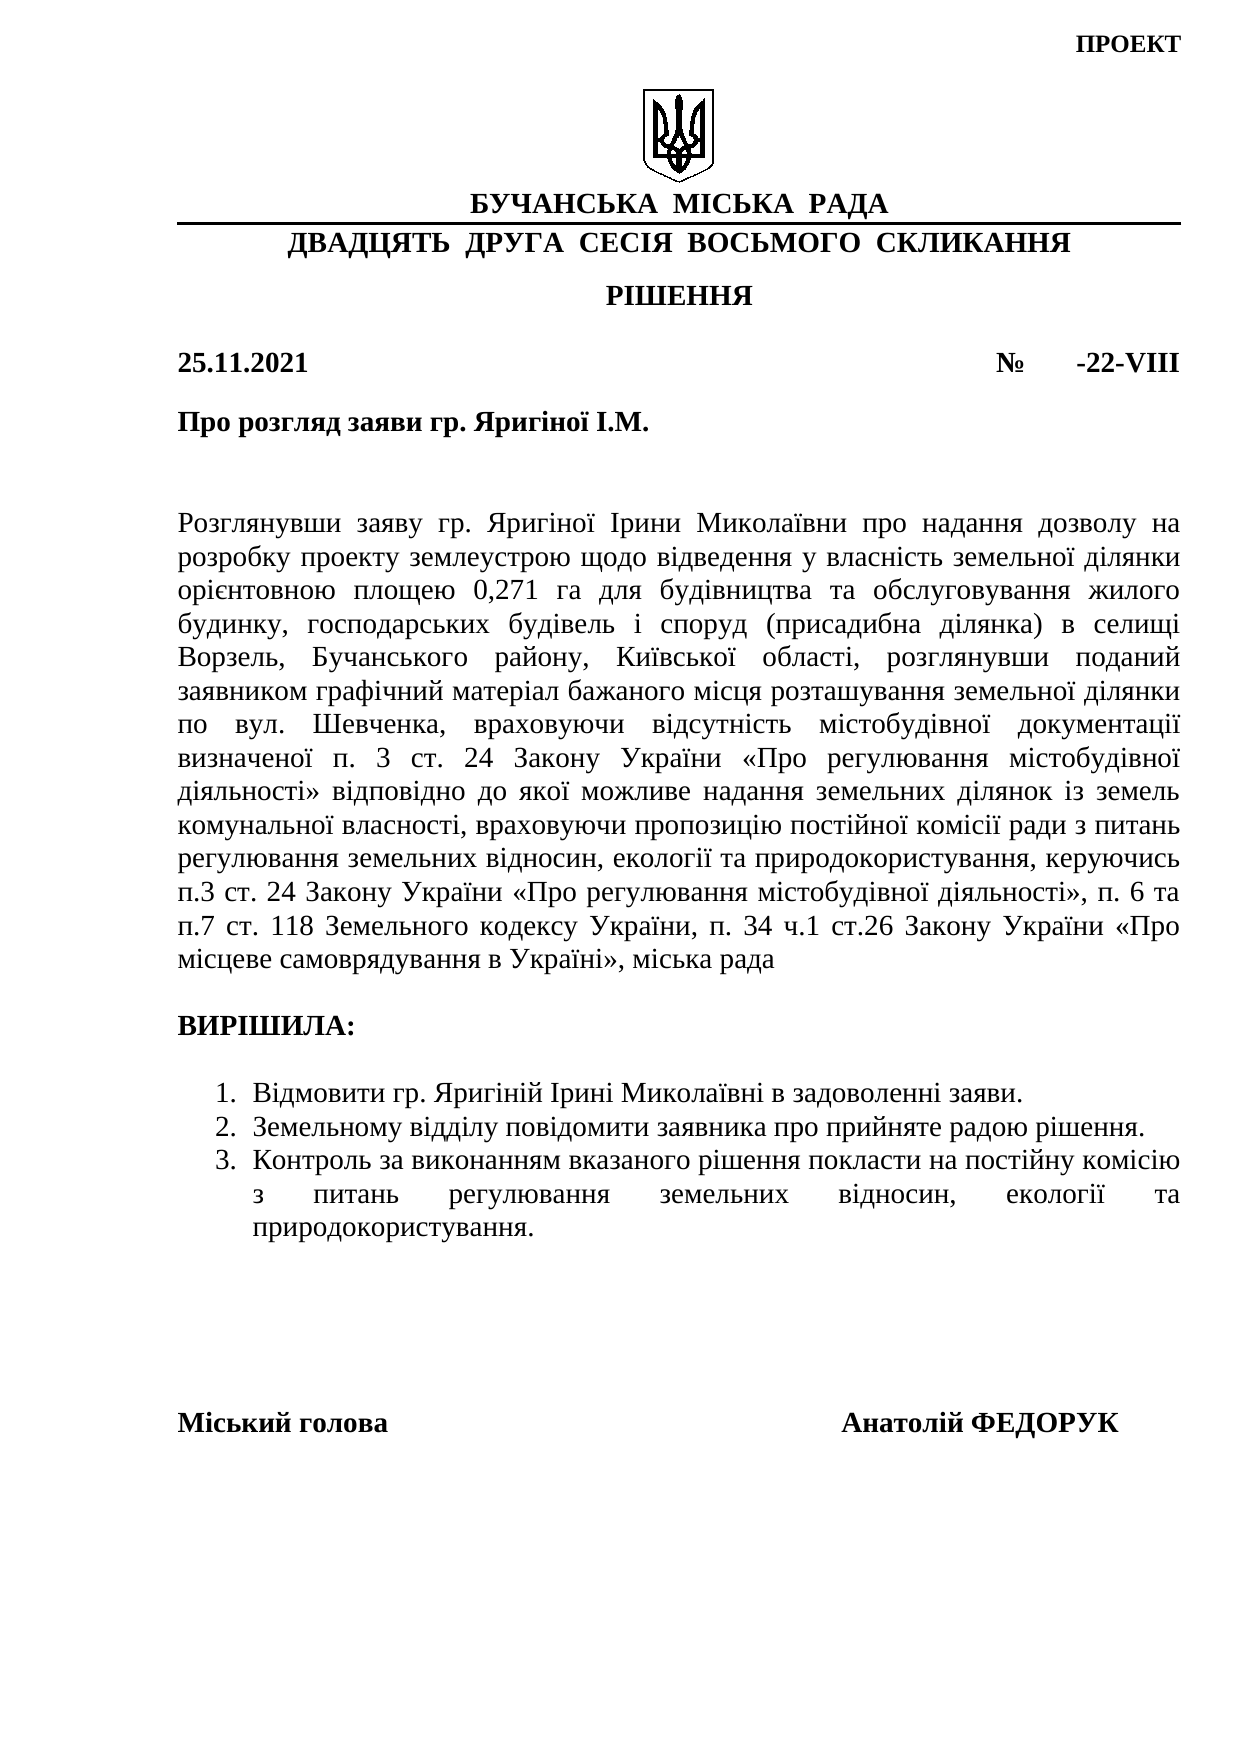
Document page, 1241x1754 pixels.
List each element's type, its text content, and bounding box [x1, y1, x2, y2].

text Міський голова Анатолій ФЕДОРУК [177, 1405, 1181, 1439]
list Відмовити гр. Яригіній Ірині Миколаївні в задоволенні заяви. [215, 1075, 1181, 1109]
text 25.11.2021 № -22-VІІІ [177, 345, 1181, 379]
text РІШЕННЯ [177, 278, 1181, 312]
text ВИРІШИЛА: [177, 1008, 1181, 1042]
text БУЧАНСЬКА МІСЬКА РАДА [177, 187, 1181, 222]
text ДВАДЦЯТЬ ДРУГА СЕСІЯ ВОСЬМОГО СКЛИКАННЯ [177, 225, 1181, 259]
list Контроль за виконанням вказаного рішення покласти на постійну комісію з питань регулювання земельних відносин, екології та природокористування. [215, 1142, 1181, 1243]
list Земельному відділу повідомити заявника про прийняте радою рішення. [215, 1109, 1181, 1142]
text Про розгляд заяви гр. Яригіної І.М. [177, 404, 1181, 438]
text ПРОЕКТ [177, 29, 1181, 58]
text Розглянувши заяву гр. Яригіної Ірини Миколаївни про надання дозволу на розробку проекту землеустрою щодо відведення у власність земельної ділянки орієнтовною площею 0,271 га для будівництва та обслуговування жилого будинку, господарських будівель і споруд (присадибна ділянка) в селищі Ворзель, Бучанського району, Київської області, розглянувши поданий заявником графічний матеріал бажаного місця розташування земельної ділянки по вул. Шевченка, враховуючи відсутність містобудівної документації визначеної п. 3 ст. 24 Закону України «Про регулювання містобудівної діяльності» відповідно до якої можливе надання земельних ділянок із земель комунальної власності, враховуючи пропозицію постійної комісії ради з питань регулювання земельних відносин, екології та природокористування, керуючись п.3 ст. 24 Закону України «Про регулювання містобудівної діяльності», п. 6 та п.7 ст. 118 Земельного кодексу України, п. 34 ч.1 ст.26 Закону України «Про місцеве самоврядування в Україні», міська рада [177, 505, 1181, 975]
